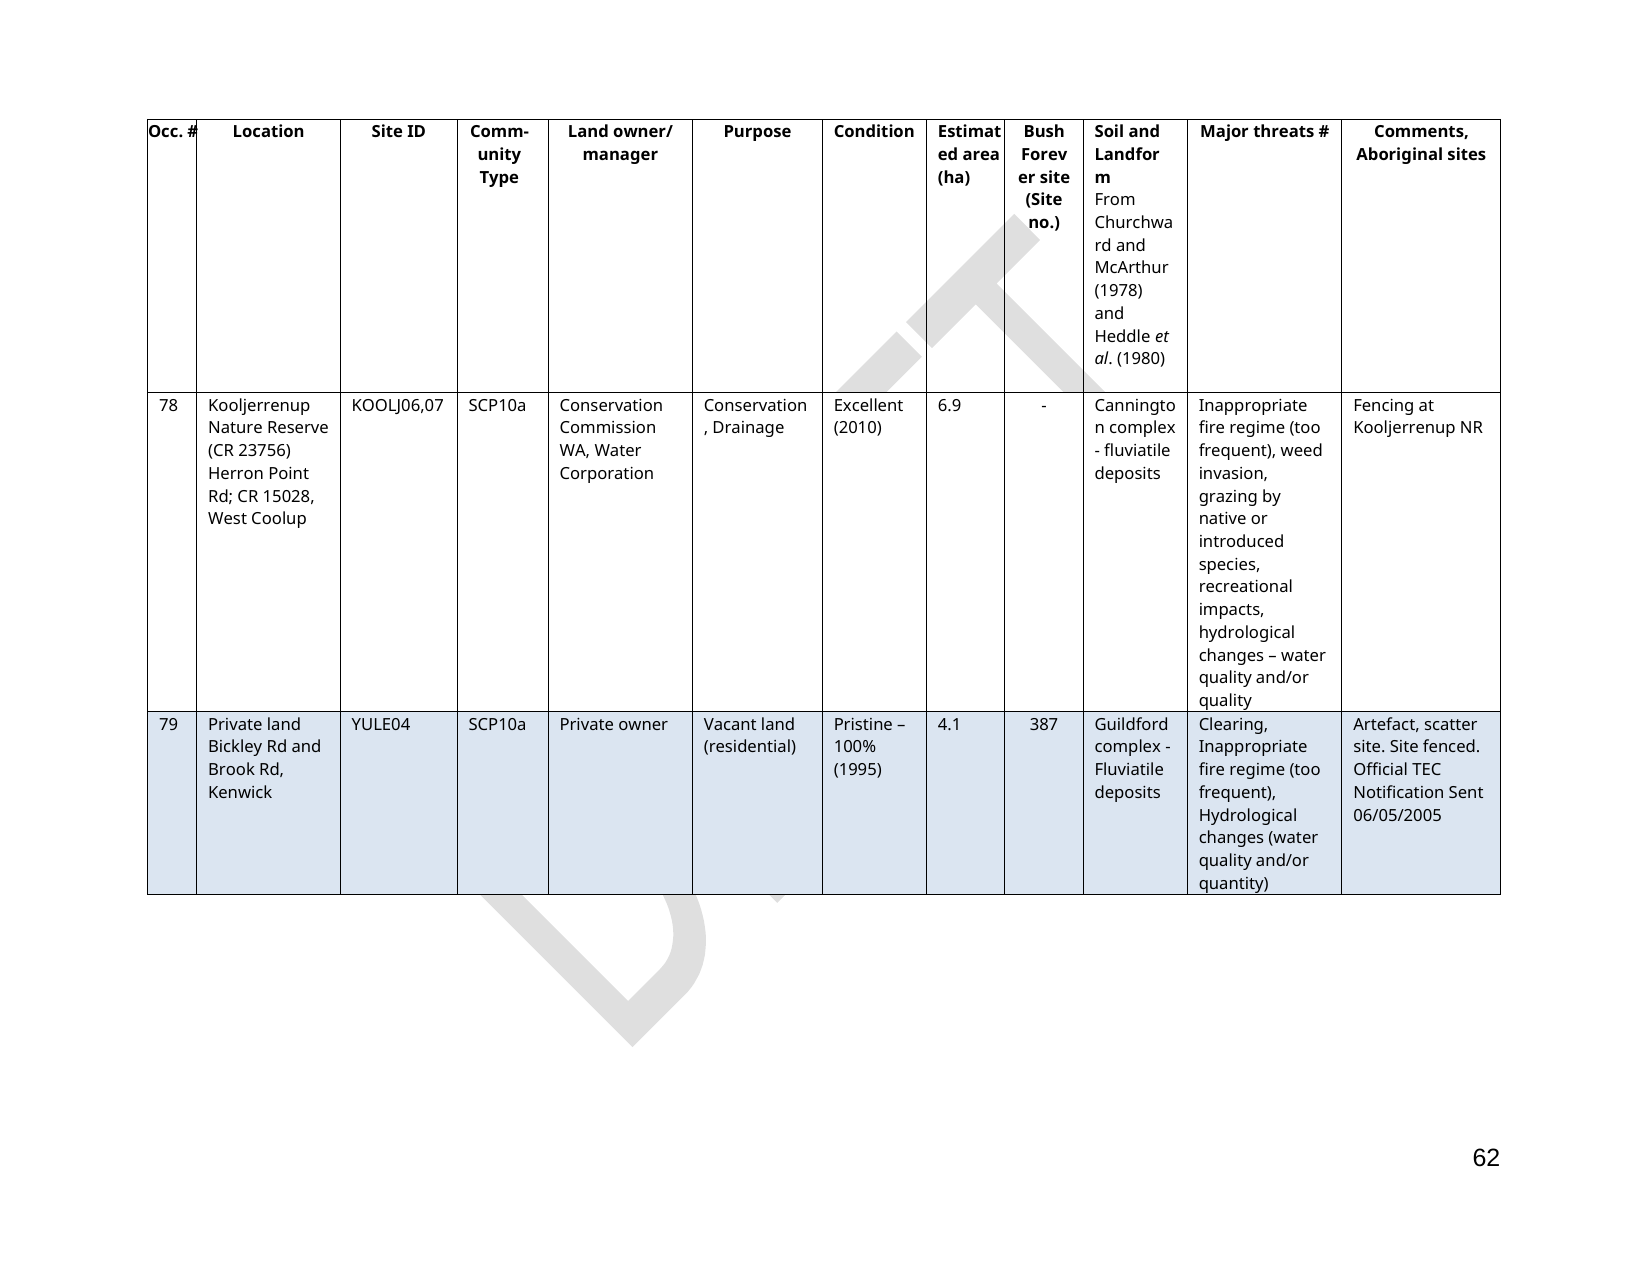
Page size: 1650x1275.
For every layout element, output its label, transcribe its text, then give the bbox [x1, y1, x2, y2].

table_cell Inappropriate fire regime (too frequent), weed invasion, grazing by native or introduced species, recreational impacts, hydrological changes – water quality and/or quality [1188, 393, 1341, 711]
table_header Condition [823, 120, 926, 392]
table_cell 387 [1005, 712, 1083, 894]
table_header Major threats # [1188, 120, 1341, 392]
table_header Occ. # [148, 120, 196, 392]
table_cell 4.1 [927, 712, 1004, 894]
table_header Soil and Landform From Churchward and McArthur (1978) and Heddle et al. (1980) [1084, 120, 1187, 392]
table_cell Conservation, Drainage [693, 393, 822, 711]
table_cell Pristine – 100% (1995) [823, 712, 926, 894]
table_cell Vacant land (residential) [693, 712, 822, 894]
table_header Bush Forever site (Site no.) [1005, 120, 1083, 392]
table_cell 78 [148, 393, 196, 711]
table_cell 6.9 [927, 393, 1004, 711]
table_header Comments, Aboriginal sites [1342, 120, 1500, 392]
table_cell Private land Bickley Rd and Brook Rd, Kenwick [197, 712, 340, 894]
table_header Purpose [693, 120, 822, 392]
table_cell - [1005, 393, 1083, 711]
table_cell SCP10a [458, 393, 548, 711]
table_header Site ID [341, 120, 457, 392]
table_cell Conservation Commission WA, Water Corporation [549, 393, 692, 711]
table_cell SCP10a [458, 712, 548, 894]
table_cell Cannington complex - fluviatile deposits [1084, 393, 1187, 711]
table_header Location [197, 120, 340, 392]
table_cell Artefact, scatter site. Site fenced. Official TEC Notification Sent 06/05/2005 [1342, 712, 1500, 894]
table_cell KOOLJ06,07 [341, 393, 457, 711]
table_cell Excellent (2010) [823, 393, 926, 711]
table_cell Guildford complex - Fluviatile deposits [1084, 712, 1187, 894]
table_header Comm-unity Type [458, 120, 548, 392]
table_cell 79 [148, 712, 196, 894]
table_cell Clearing, Inappropriate fire regime (too frequent), Hydrological changes (water quality and/or quantity) [1188, 712, 1341, 894]
table_cell Kooljerrenup Nature Reserve (CR 23756) Herron Point Rd; CR 15028, West Coolup [197, 393, 340, 711]
table_header Estimated area (ha) [927, 120, 1004, 392]
table_cell YULE04 [341, 712, 457, 894]
table_header Land owner/ manager [549, 120, 692, 392]
table_cell Private owner [549, 712, 692, 894]
table_cell Fencing at Kooljerrenup NR [1342, 393, 1500, 711]
